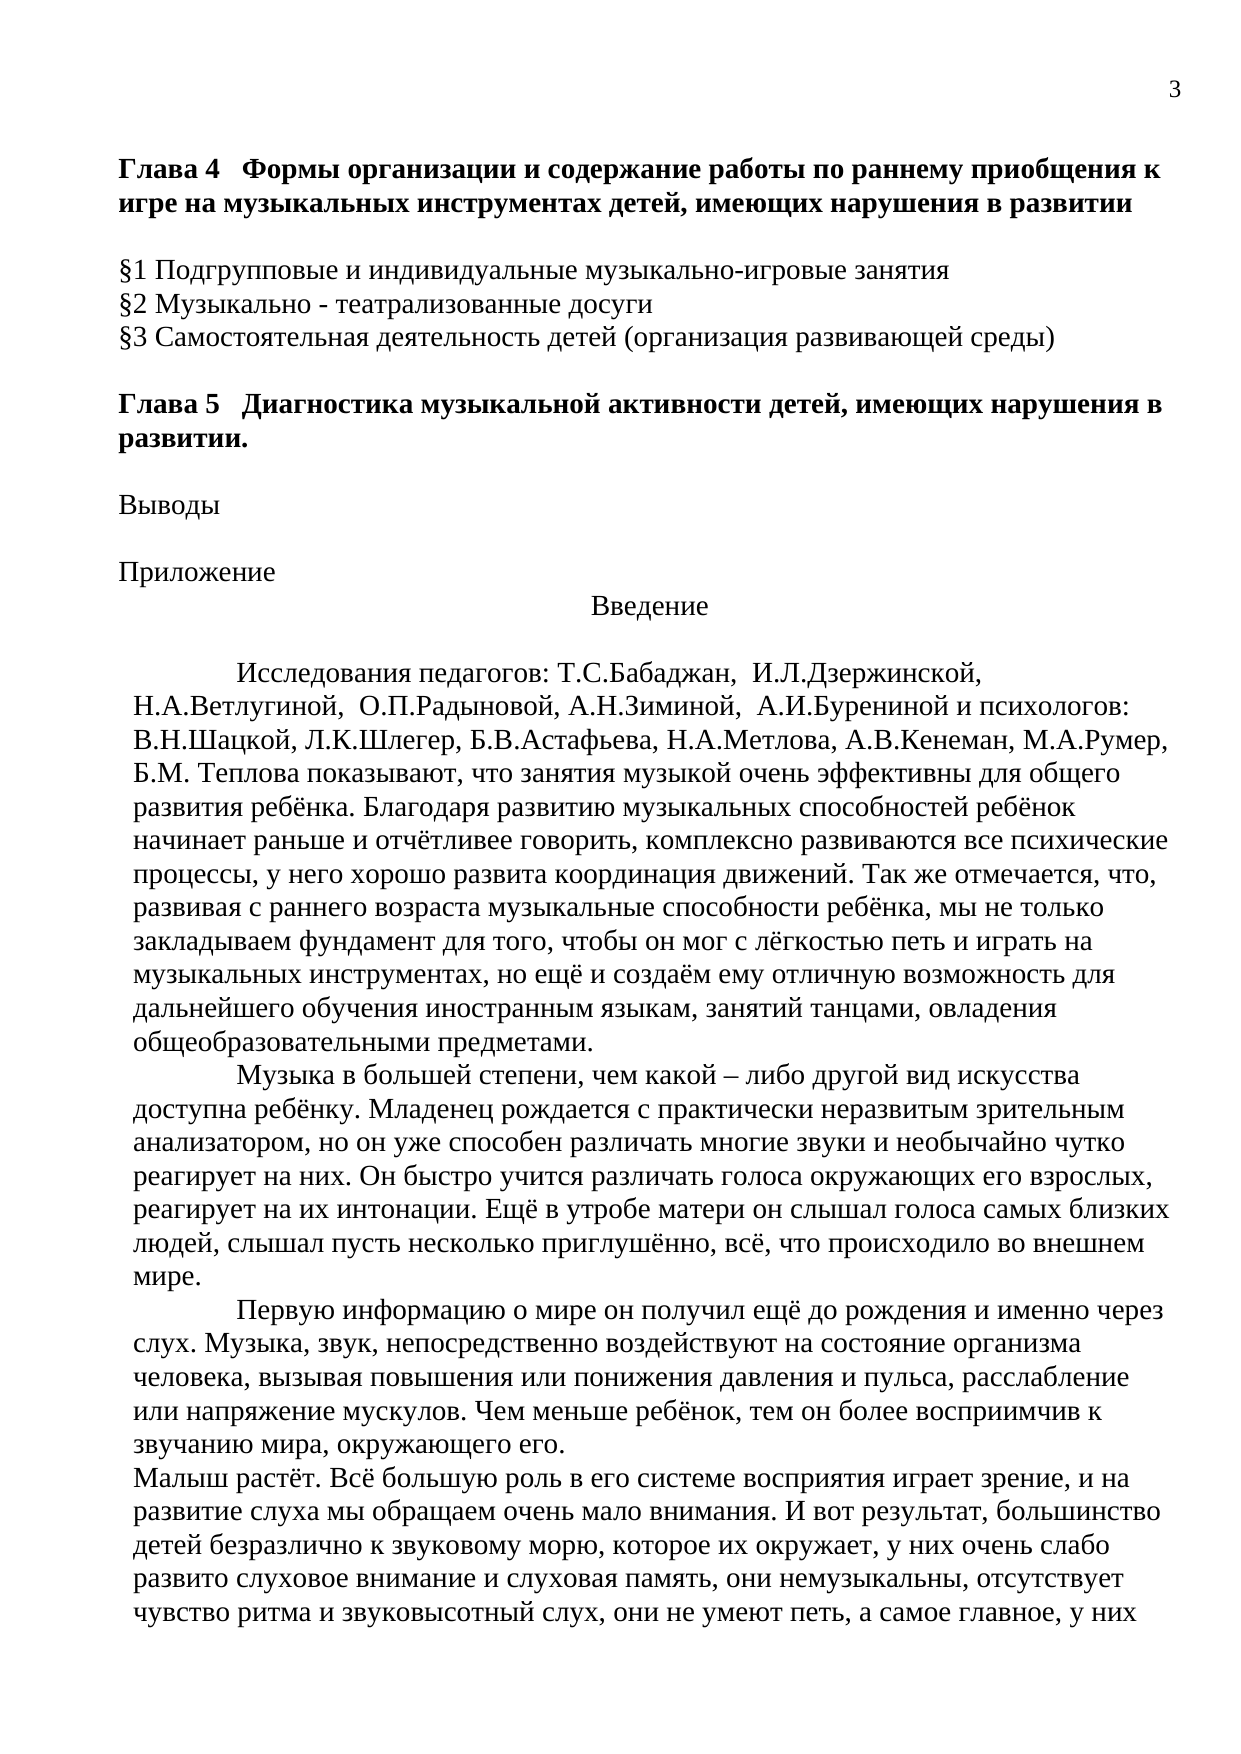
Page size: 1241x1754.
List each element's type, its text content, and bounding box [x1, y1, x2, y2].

text Глава 5 Диагностика музыкальной активности детей, имеющих нарушения в развитии. [118, 386, 1181, 453]
text §2 Музыкально - театрализованные досуги [118, 286, 1181, 319]
text Глава 4 Формы организации и содержание работы по раннему приобщения к игре на музыкальных инструментах детей, имеющих нарушения в развитии [118, 152, 1181, 219]
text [133, 1460, 1181, 1627]
text Приложение [118, 554, 1181, 588]
text Первую информацию о мире он получил ещё до рождения и именно через слух. Музыка, звук, непосредственно воздействуют на состояние организма человека, вызывая повышения или понижения давления и пульса, расслабление или напряжение мускулов. Чем меньше ребёнок, тем он более восприимчив к звучанию мира, окружающего его. [133, 1292, 1181, 1460]
text Выводы [118, 487, 1181, 521]
text Исследования педагогов: Т.С.Бабаджан, И.Л.Дзержинской, Н.А.Ветлугиной, О.П.Радыновой, А.Н.Зиминой, А.И.Бурениной и психологов: В.Н.Шацкой, Л.К.Шлегер, Б.В.Астафьева, Н.А.Метлова, А.В.Кенеман, М.А.Румер, Б.М. Теплова показывают, что занятия музыкой очень эффективны для общего развития ребёнка. Благодаря развитию музыкальных способностей ребёнок начинает раньше и отчётливее говорить, комплексно развиваются все психические процессы, у него хорошо развита координация движений. Так же отмечается, что, развивая с раннего возраста музыкальные способности ребёнка, мы не только закладываем фундамент для того, чтобы он мог с лёгкостью петь и играть на музыкальных инструментах, но ещё и создаём ему отличную возможность для дальнейшего обучения иностранным языкам, занятий танцами, овладения общеобразовательными предметами. [133, 655, 1181, 1057]
subtitle Введение [118, 588, 1181, 621]
text §1 Подгрупповые и индивидуальные музыкально-игровые занятия [118, 252, 1181, 286]
text Музыка в большей степени, чем какой – либо другой вид искусства доступна ребёнку. Младенец рождается с практически неразвитым зрительным анализатором, но он уже способен различать многие звуки и необычайно чутко реагирует на них. Он быстро учится различать голоса окружающих его взрослых, реагирует на их интонации. Ещё в утробе матери он слышал голоса самых близких людей, слышал пусть несколько приглушённо, всё, что происходило во внешнем мире. [133, 1057, 1181, 1292]
text §3 Самостоятельная деятельность детей (организация развивающей среды) [118, 319, 1181, 353]
